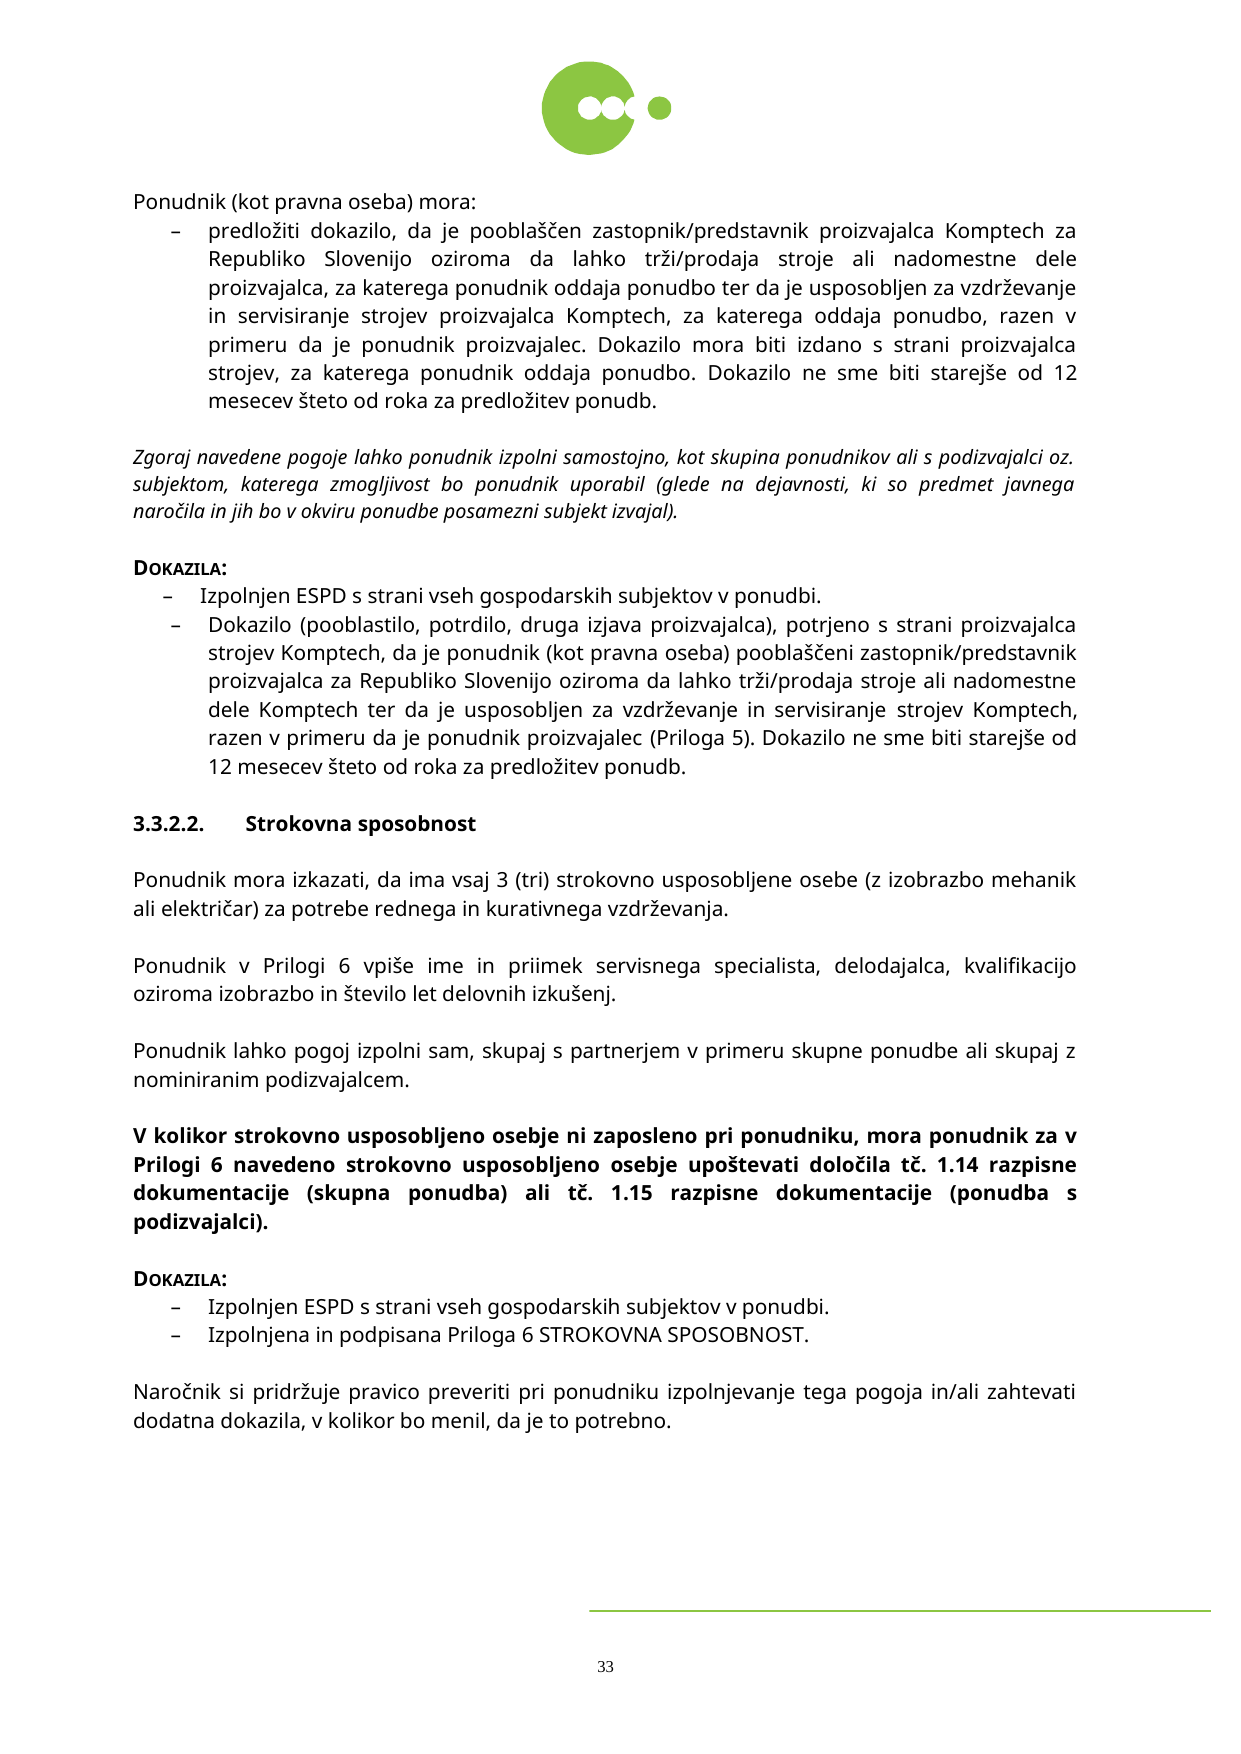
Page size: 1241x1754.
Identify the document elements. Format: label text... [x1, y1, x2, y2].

text Ponudnik v Prilogi 6 vpiše ime in priimek servisnega specialista, delodajalca, kvalifikacijo oziroma izobrazbo in število let delovnih izkušenj. [133, 951, 1078, 1008]
list Strokovna sposobnost [133, 809, 1078, 837]
list Izpolnjen ESPD s strani vseh gospodarskih subjektov v ponudbi. [170, 1292, 1078, 1321]
list predložiti dokazilo, da je pooblaščen zastopnik/predstavnik proizvajalca Komptech za Republiko Slovenijo oziroma da lahko trži/prodaja stroje ali nadomestne dele proizvajalca, za katerega ponudnik oddaja ponudbo ter da je usposobljen za vzdrževanje in servisiranje strojev proizvajalca Komptech, za katerega oddaja ponudbo, razen v primeru da je ponudnik proizvajalec. Dokazilo mora biti izdano s strani proizvajalca strojev, za katerega ponudnik oddaja ponudbo. Dokazilo ne sme biti starejše od 12 mesecev šteto od roka za predložitev ponudb. [170, 216, 1078, 415]
text Dokazila: [133, 553, 1078, 581]
list Dokazilo (pooblastilo, potrdilo, druga izjava proizvajalca), potrjeno s strani proizvajalca strojev Komptech, da je ponudnik (kot pravna oseba) pooblaščeni zastopnik/predstavnik proizvajalca za Republiko Slovenijo oziroma da lahko trži/prodaja stroje ali nadomestne dele Komptech ter da je usposobljen za vzdrževanje in servisiranje strojev Komptech, razen v primeru da je ponudnik proizvajalec (Priloga 5). Dokazilo ne sme biti starejše od 12 mesecev šteto od roka za predložitev ponudb. [170, 610, 1078, 780]
text V kolikor strokovno usposobljeno osebje ni zaposleno pri ponudniku, mora ponudnik za v Prilogi 6 navedeno strokovno usposobljeno osebje upoštevati določila tč. 1.14 razpisne dokumentacije (skupna ponudba) ali tč. 1.15 razpisne dokumentacije (ponudba s podizvajalci). [133, 1122, 1078, 1235]
text Naročnik si pridržuje pravico preveriti pri ponudniku izpolnjevanje tega pogoja in/ali zahtevati dodatna dokazila, v kolikor bo menil, da je to potrebno. [133, 1377, 1078, 1434]
text Zgoraj navedene pogoje lahko ponudnik izpolni samostojno, kot skupina ponudnikov ali s podizvajalci oz. subjektom, katerega zmogljivost bo ponudnik uporabil (glede na dejavnosti, ki so predmet javnega naročila in jih bo v okviru ponudbe posamezni subjekt izvajal). [133, 443, 1078, 524]
text Ponudnik mora izkazati, da ima vsaj 3 (tri) strokovno usposobljene osebe (z izobrazbo mehanik ali električar) za potrebe rednega in kurativnega vzdrževanja. [133, 866, 1078, 922]
text Dokazila: [133, 1264, 1078, 1292]
list Izpolnjena in podpisana Priloga 6 STROKOVNA SPOSOBNOST. [170, 1321, 1078, 1349]
text Ponudnik (kot pravna oseba) mora: [133, 187, 1078, 216]
list Izpolnjen ESPD s strani vseh gospodarskih subjektov v ponudbi. [162, 581, 1078, 610]
text Ponudnik lahko pogoj izpolni sam, skupaj s partnerjem v primeru skupne ponudbe ali skupaj z nominiranim podizvajalcem. [133, 1036, 1078, 1093]
